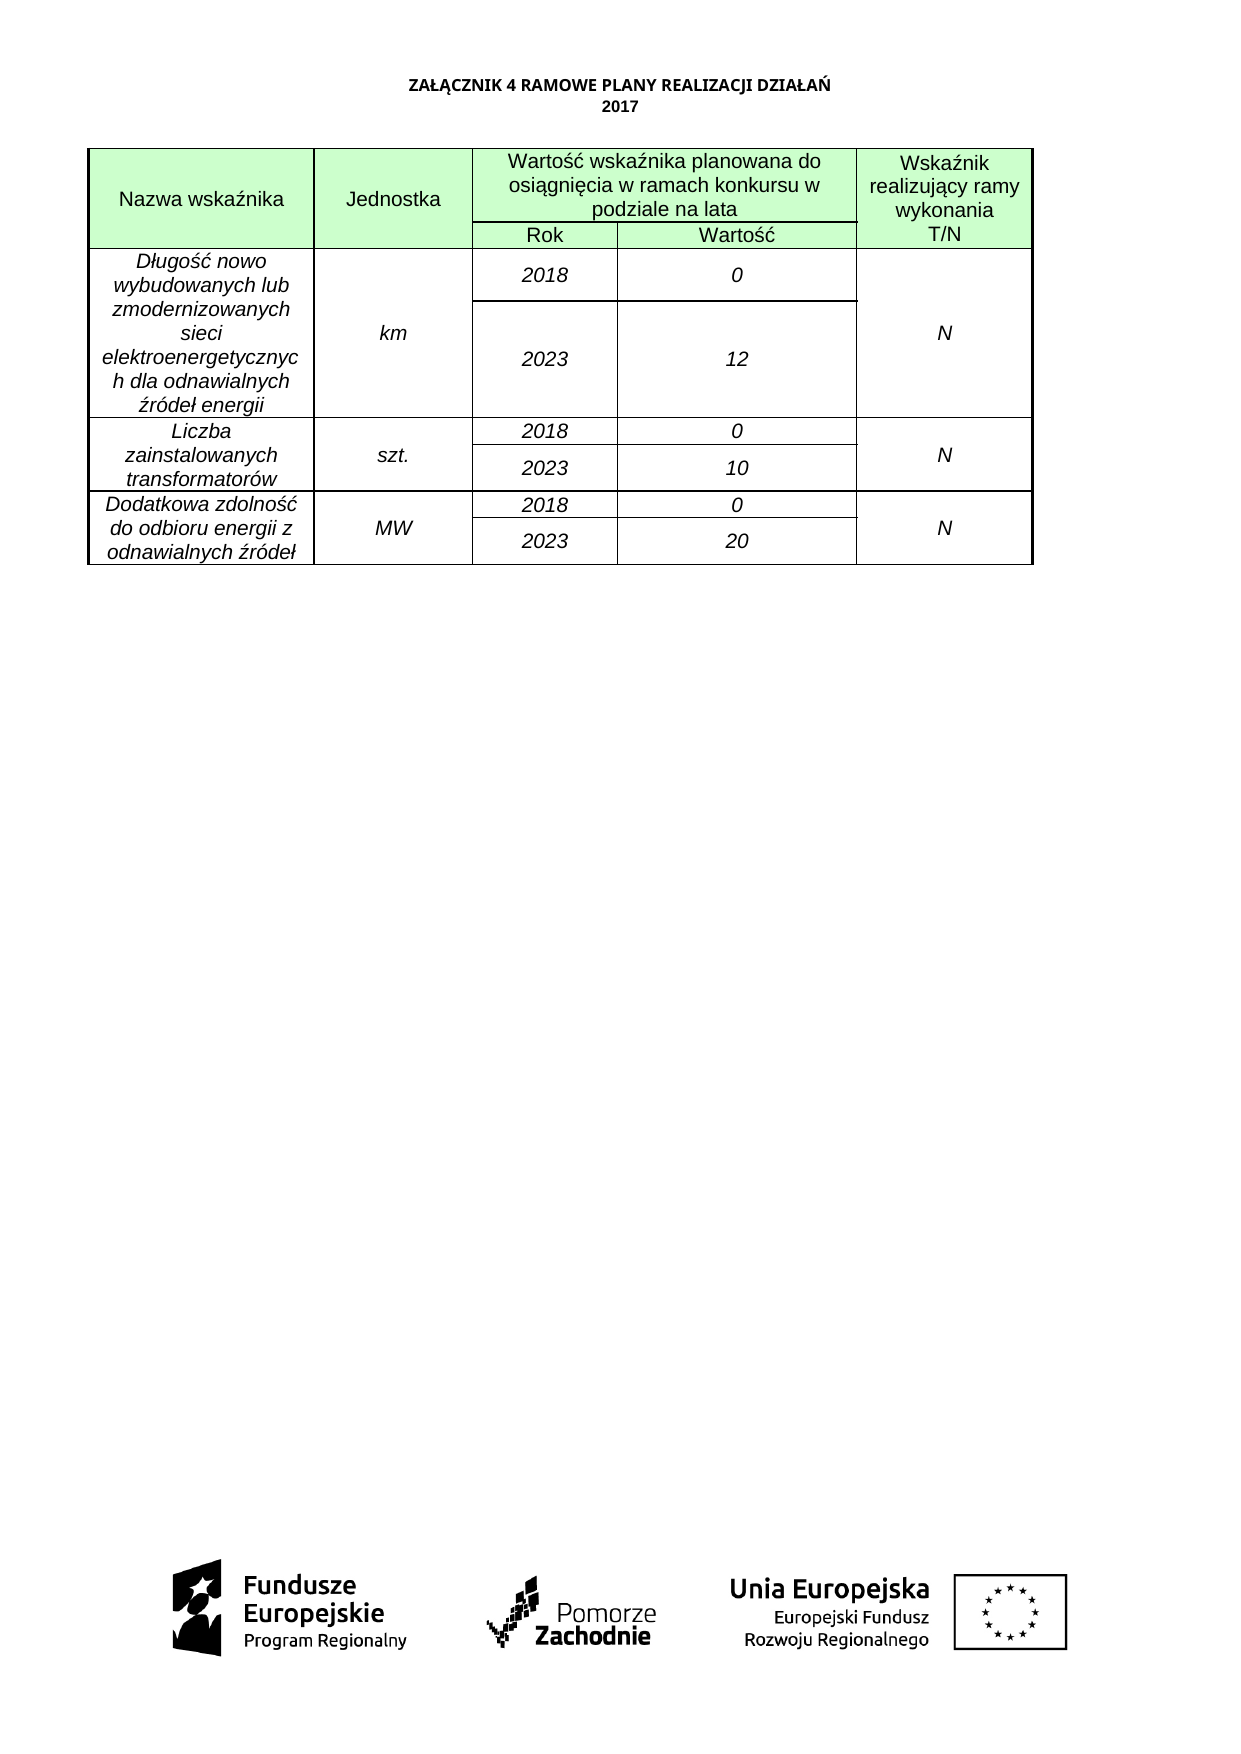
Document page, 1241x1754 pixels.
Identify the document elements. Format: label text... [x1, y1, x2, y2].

table_cell N [857, 418, 1031, 490]
table_cell km [315, 249, 472, 417]
table_cell N [857, 249, 1031, 417]
table_cell Nazwa wskaźnika [90, 149, 313, 248]
table_cell 0 [618, 418, 856, 443]
table_cell 2023 [473, 445, 617, 490]
table_cell Wartość wskaźnika planowana do osiągnięcia w ramach konkursu w podziale na lata [473, 149, 856, 221]
table_cell 0 [618, 249, 856, 300]
table_cell 2018 [473, 492, 617, 517]
table_cell N [857, 492, 1031, 564]
table_cell 2023 [473, 518, 617, 564]
table_cell MW [315, 492, 472, 564]
table_cell 12 [618, 302, 856, 417]
table_cell Liczba zainstalowanych transformatorów [90, 418, 313, 490]
table_cell szt. [315, 418, 472, 490]
table_cell 20 [618, 518, 856, 564]
table_cell 2018 [473, 418, 617, 443]
table_cell 10 [618, 445, 856, 490]
table_cell Jednostka [315, 149, 472, 248]
table_cell 0 [618, 492, 856, 517]
table_cell 2018 [473, 249, 617, 300]
table_cell Wskaźnik realizujący ramy wykonania T/N [857, 149, 1031, 248]
table_cell Dodatkowa zdolność do odbioru energii z odnawialnych źródeł [90, 492, 313, 564]
table_cell Rok [473, 223, 617, 248]
table_cell 2023 [473, 302, 617, 417]
picture [148, 1533, 1092, 1681]
table_cell Wartość [618, 223, 856, 248]
table_cell Długość nowo wybudowanych lub zmodernizowanych sieci elektroenergetycznych dla odnawialnych źródeł energii [90, 249, 313, 417]
